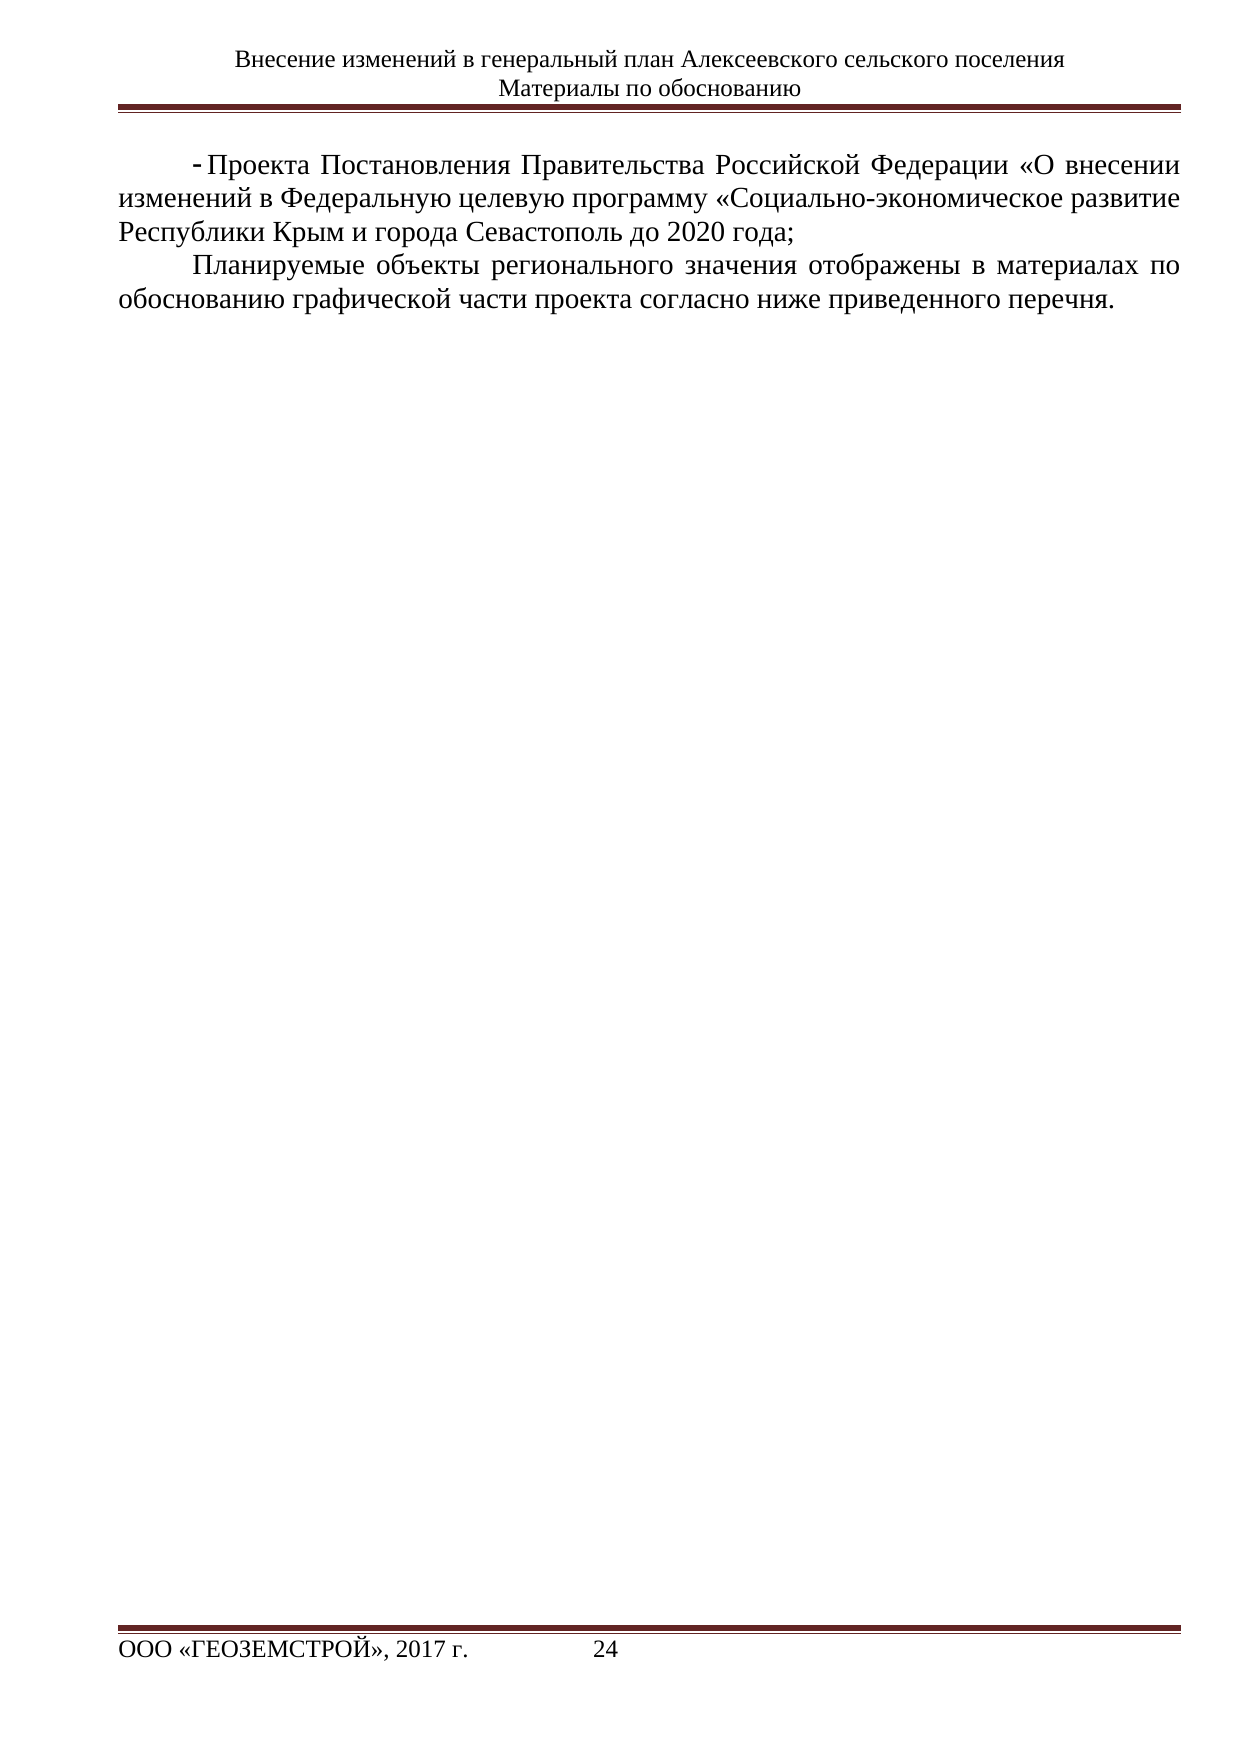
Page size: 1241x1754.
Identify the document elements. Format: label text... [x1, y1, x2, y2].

text Планируемые объекты регионального значения отображены в материалах по обоснованию графической части проекта согласно ниже приведенного перечня. [118, 247, 1181, 314]
list Проекта Постановления Правительства Российской Федерации «О внесении изменений в Федеральную целевую программу «Социально-экономическое развитие Республики Крым и города Севастополь до 2020 года; [118, 147, 1181, 247]
